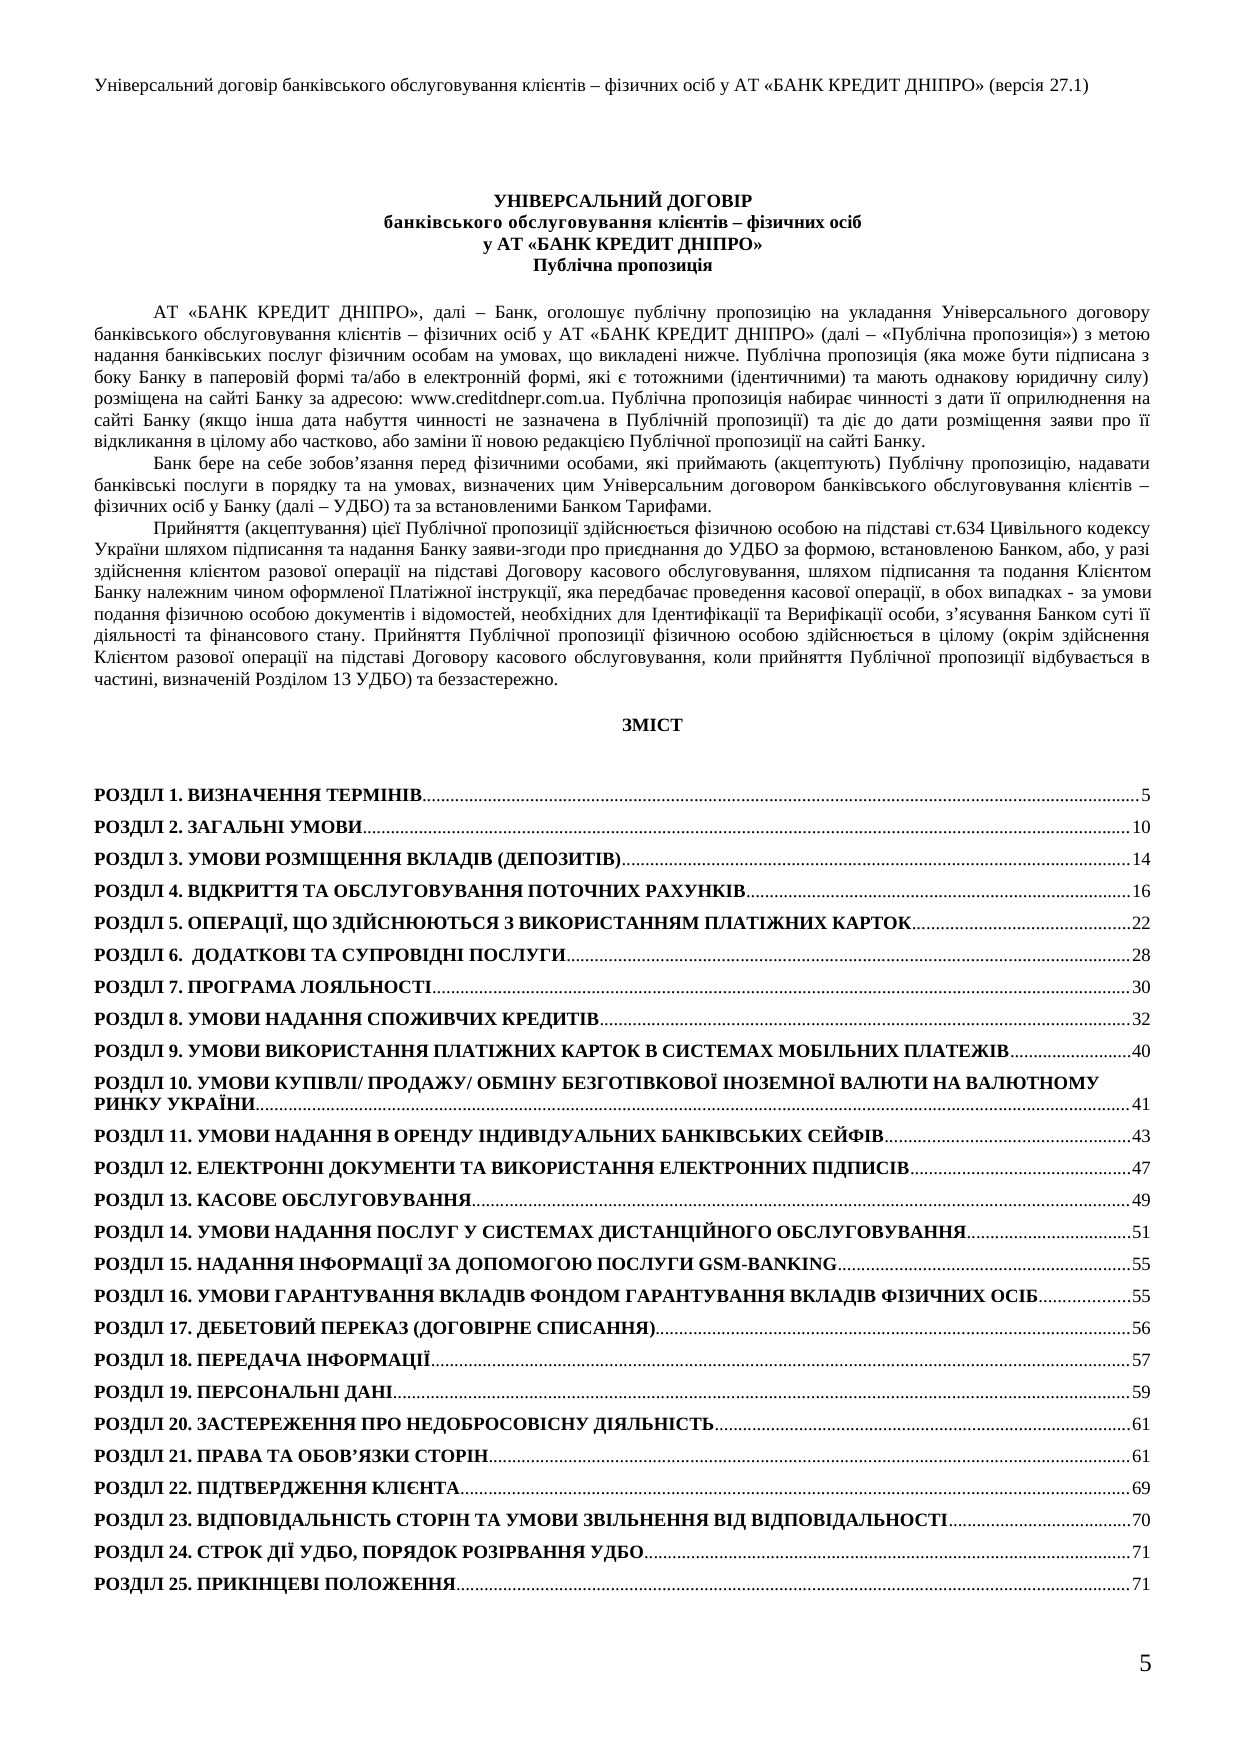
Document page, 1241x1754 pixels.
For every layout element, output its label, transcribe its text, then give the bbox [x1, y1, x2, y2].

text Банк бере на себе зобов’язання перед фізичними особами, які приймають (акцептують) Публічну пропозицію, надавати банківські послуги в порядку та на умовах, визначених цим Універсальним договором банківського обслуговування клієнтів – фізичних осіб у Банку (далі – УДБО) та за встановленими Банком Тарифами. [94, 452, 1152, 517]
text у АТ «БАНК КРЕДИТ ДНІПРО» [94, 233, 1152, 254]
text Публічна пропозиція [94, 254, 1152, 276]
text ЗМІСТ [94, 714, 1152, 736]
text банківського обслуговування клієнтів – фізичних осіб [94, 211, 1152, 233]
text УНІВЕРСАЛЬНИЙ ДОГОВІР [94, 190, 1152, 211]
text Прийняття (акцептування) цієї Публічної пропозиції здійснюється фізичною особою на підставі ст.634 Цивільного кодексу України шляхом підписання та надання Банку заяви-згоди про приєднання до УДБО за формою, встановленою Банком, або, у разі здійснення клієнтом разової операції на підставі Договору касового обслуговування, шляхом підписання та подання Клієнтом Банку належним чином оформленої Платіжної інструкції, яка передбачає проведення касової операції, в обох випадках - за умови подання фізичною особою документів і відомостей, необхідних для Ідентифікації та Верифікації особи, з’ясування Банком суті її діяльності та фінансового стану. Прийняття Публічної пропозиції фізичною особою здійснюється в цілому (окрім здійснення Клієнтом разової операції на підставі Договору касового обслуговування, коли прийняття Публічної пропозиції відбувається в частині, визначеній Розділом 13 УДБО) та беззастережно. [94, 517, 1152, 689]
text АТ «БАНК КРЕДИТ ДНІПРО», далі – Банк, оголошує публічну пропозицію на укладання Універсального договору банківського обслуговування клієнтів – фізичних осіб у АТ «БАНК КРЕДИТ ДНІПРО» (далі – «Публічна пропозиція») з метою надання банківських послуг фізичним особам на умовах, що викладені нижче. Публічна пропозиція (яка може бути підписана з боку Банку в паперовій формі та/або в електронній формі, які є тотожними (ідентичними) та мають однакову юридичну силу) розміщена на сайті Банку за адресою: www.creditdnepr.com.ua. Публічна пропозиція набирає чинності з дати її оприлюднення на сайті Банку (якщо інша дата набуття чинності не зазначена в Публічній пропозиції) та діє до дати розміщення заяви про її відкликання в цілому або частково, або заміни її новою редакцією Публічної пропозиції на сайті Банку. [94, 301, 1152, 452]
